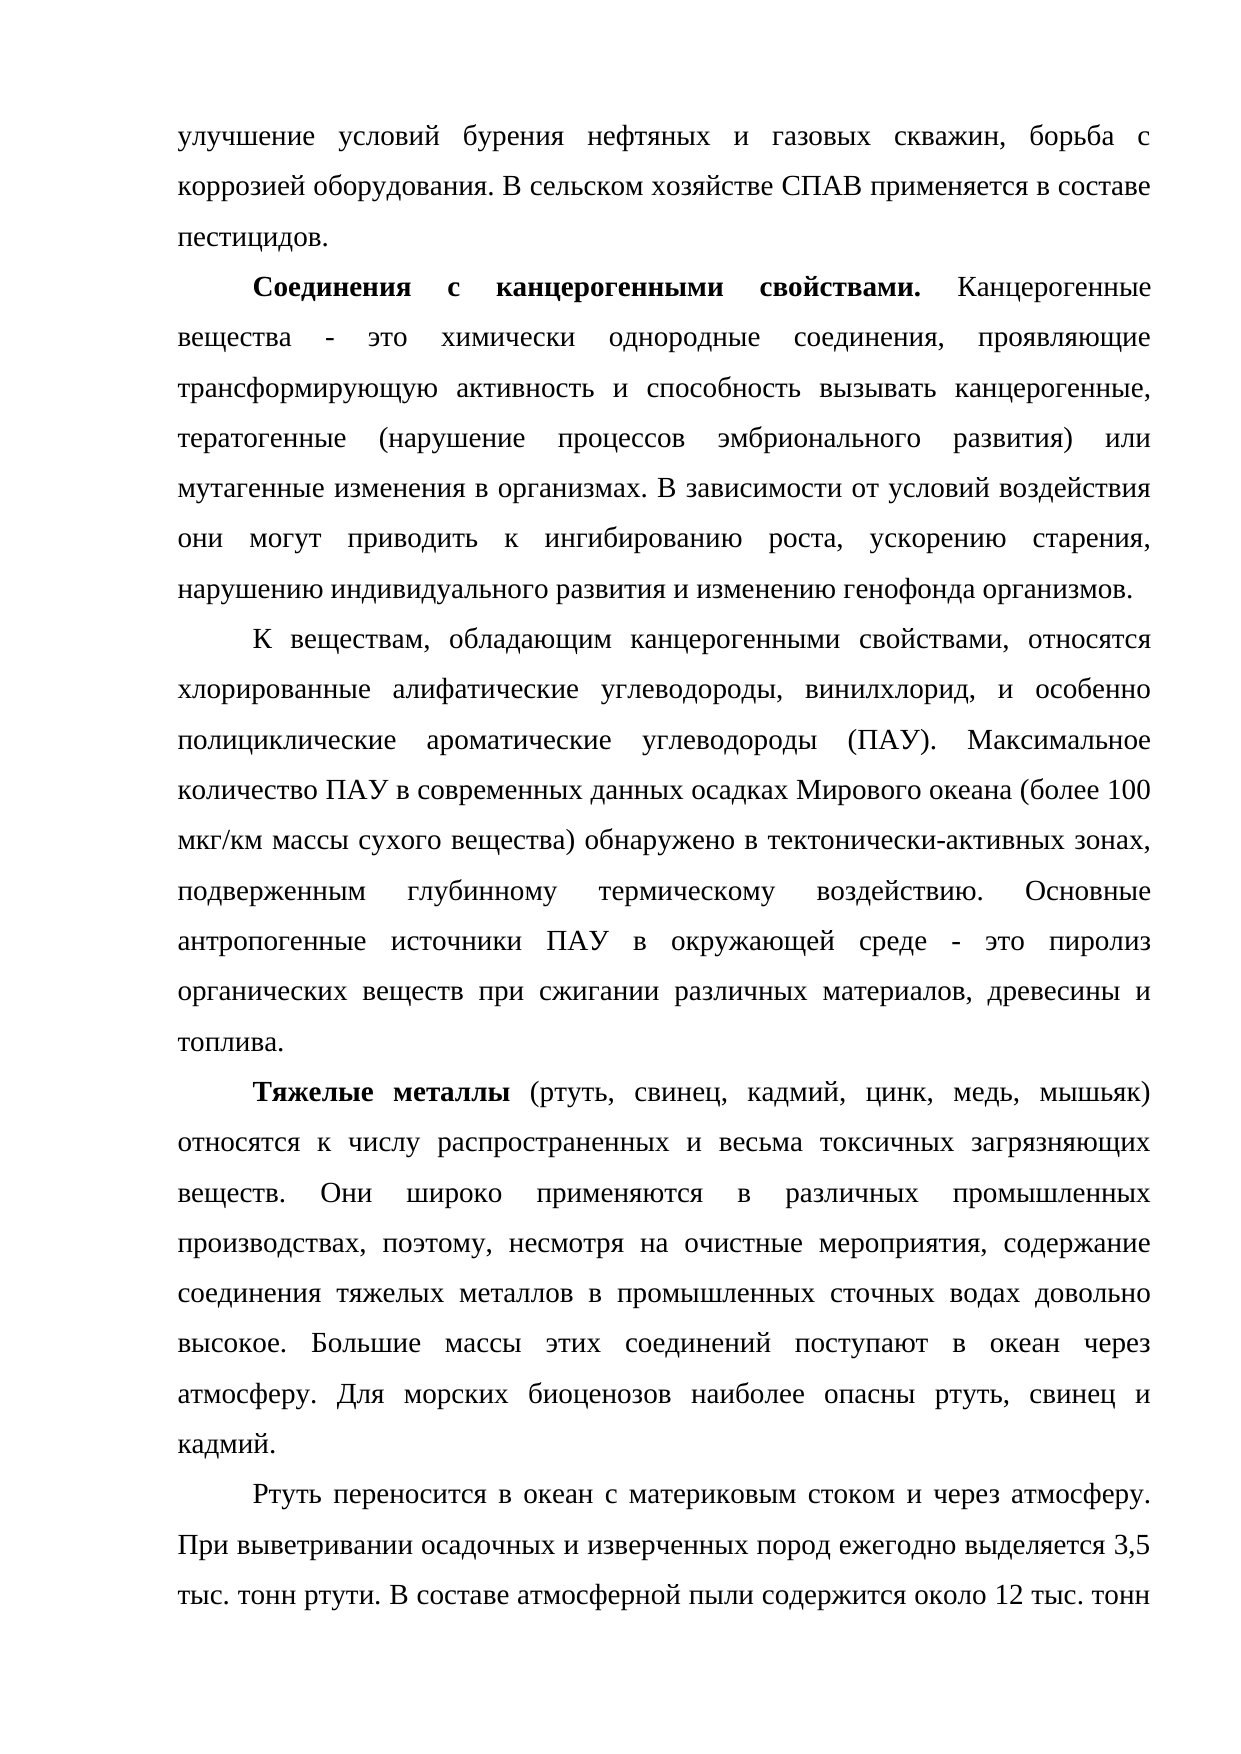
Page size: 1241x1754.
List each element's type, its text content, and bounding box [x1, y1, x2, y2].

text Соединения с канцерогенными свойствами. Канцерогенные вещества - это химически однородные соединения, проявляющие трансформирующую активность и способность вызывать канцерогенные, тератогенные (нарушение процессов эмбрионального развития) или мутагенные изменения в организмах. В зависимости от условий воздействия они могут приводить к ингибированию роста, ускорению старения, нарушению индивидуального развития и изменению генофонда организмов. [177, 269, 1152, 604]
text Тяжелые металлы (ртуть, свинец, кадмий, цинк, медь, мышьяк) относятся к числу распространенных и весьма токсичных загрязняющих веществ. Они широко применяются в различных промышленных производствах, поэтому, несмотря на очистные мероприятия, содержание соединения тяжелых металлов в промышленных сточных водах довольно высокое. Большие массы этих соединений поступают в океан через атмосферу. Для морских биоценозов наиболее опасны ртуть, свинец и кадмий. [177, 1074, 1152, 1460]
text К веществам, обладающим канцерогенными свойствами, относятся хлорированные алифатические углеводороды, винилхлорид, и особенно полициклические ароматические углеводороды (ПАУ). Максимальное количество ПАУ в современных данных осадках Мирового океана (более 100 мкг/км массы сухого вещества) обнаружено в тектонически-активных зонах, подверженным глубинному термическому воздействию. Основные антропогенные источники ПАУ в окружающей среде - это пиролиз органических веществ при сжигании различных материалов, древесины и топлива. [177, 621, 1152, 1057]
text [177, 118, 1152, 252]
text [177, 1477, 1152, 1611]
